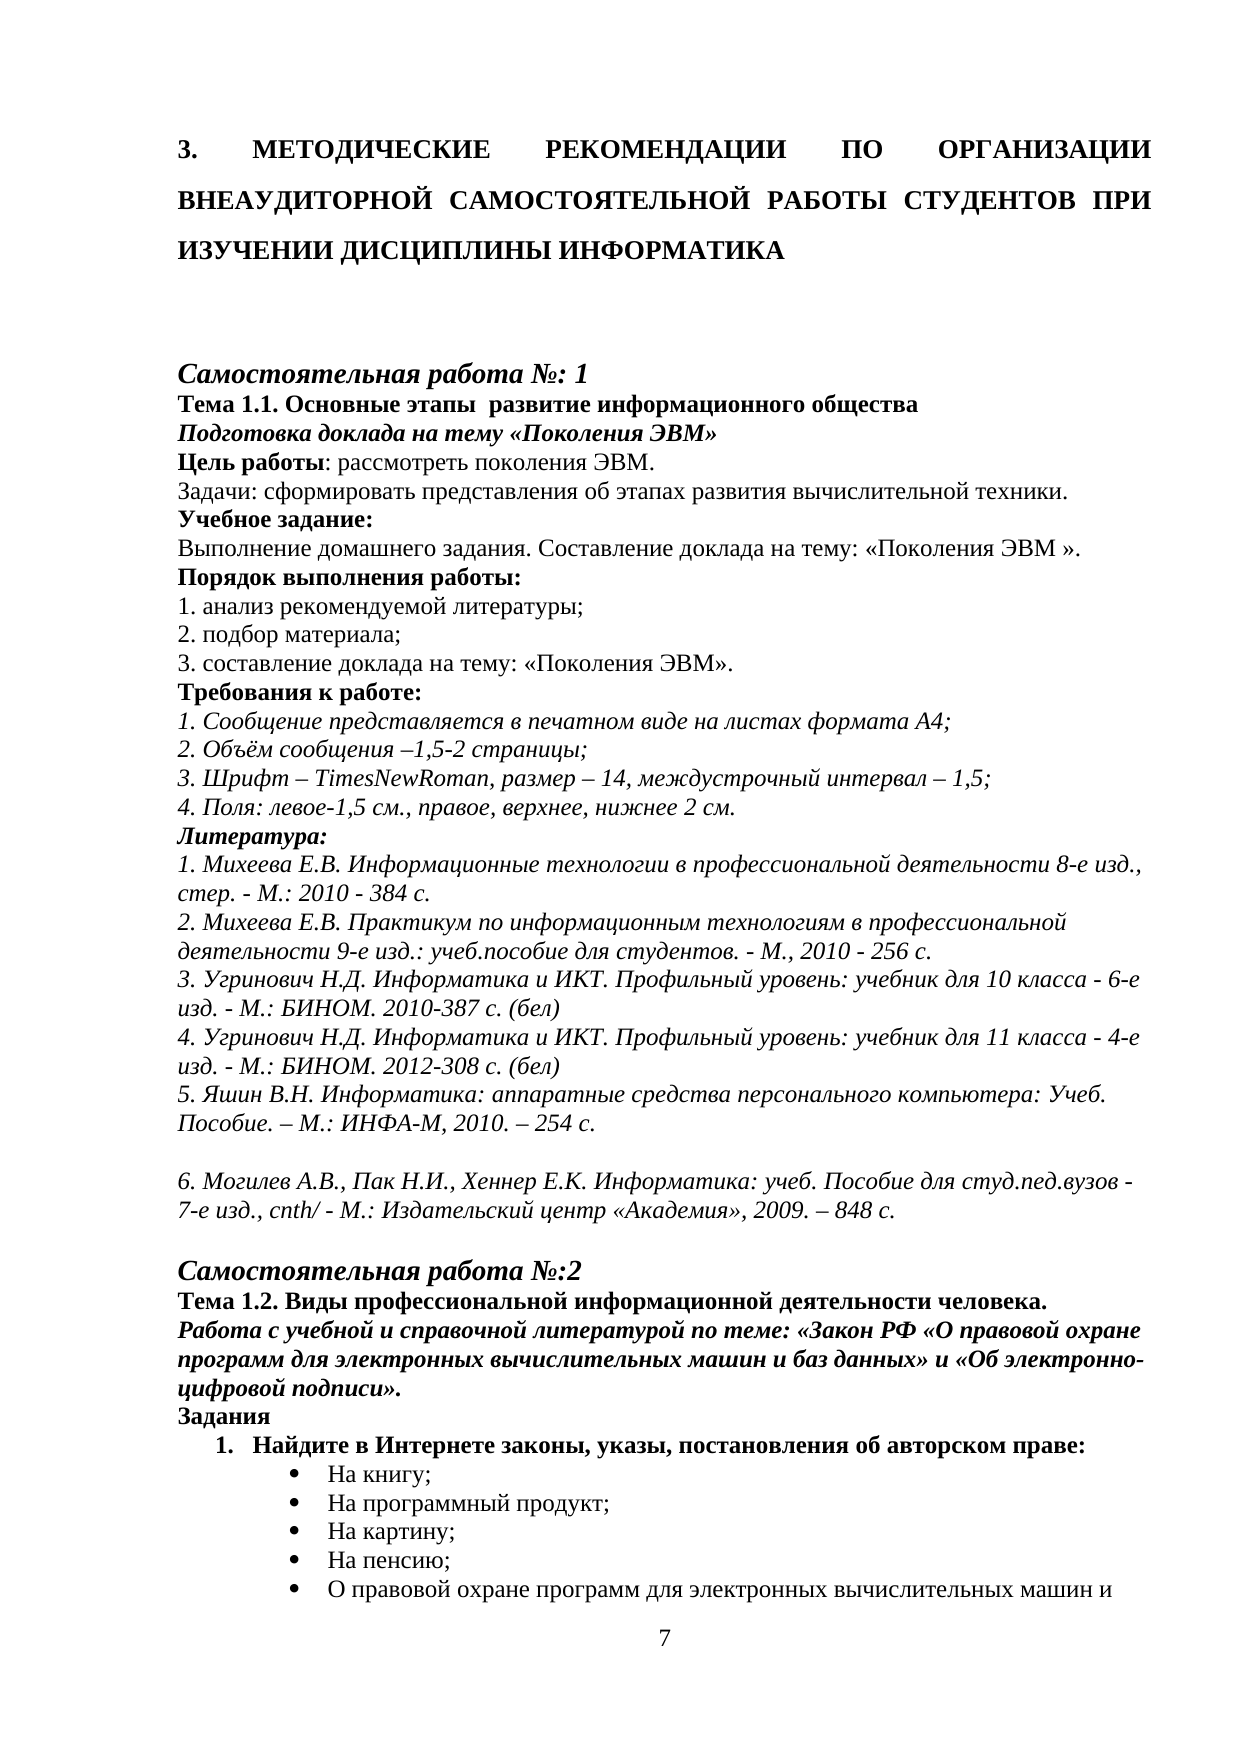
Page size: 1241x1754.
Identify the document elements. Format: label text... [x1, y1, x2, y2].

text Подготовка доклада на тему «Поколения ЭВМ» [177, 418, 1152, 447]
text 3. МЕТОДИЧЕСКИЕ РЕКОМЕНДАЦИИ ПО ОРГАНИЗАЦИИ ВНЕАУДИТОРНОЙ САМОСТОЯТЕЛЬНОЙ РАБОТЫ СТУДЕНТОВ ПРИ ИЗУЧЕНИИ ДИСЦИПЛИНЫ ИНФОРМАТИКА [177, 118, 1152, 270]
text Цель работы: рассмотреть поколения ЭВМ. [177, 447, 1152, 476]
text Учебное задание: [177, 504, 1152, 533]
text 3. Шрифт – TimesNewRoman, размер – 14, междустрочный интервал – 1,5; [177, 763, 1152, 792]
list На программный продукт; [290, 1488, 1152, 1516]
text Задания [177, 1401, 1152, 1430]
text Порядок выполнения работы: [177, 562, 1152, 591]
text Литература: [177, 821, 1152, 849]
list На пенсию; [290, 1545, 1152, 1574]
text Требования к работе: [177, 677, 1152, 706]
text Работа с учебной и справочной литературой по теме: «Закон РФ «О правовой охране программ для электронных вычислительных машин и баз данных» и «Об электронно-цифровой подписи». [177, 1315, 1152, 1401]
text 6. Могилев А.В., Пак Н.И., Хеннер Е.К. Информатика: учеб. Пособие для студ.пед.вузов - 7-е изд., cnth/ - М.: Издательский центр «Академия», 2009. – 848 с. [177, 1166, 1152, 1224]
text 5. Яшин В.Н. Информатика: аппаратные средства персонального компьютера: Учеб. Пособие. – М.: ИНФА-М, 2010. – 254 с. [177, 1079, 1152, 1137]
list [290, 1574, 1152, 1603]
text 2. Михеева Е.В. Практикум по информационным технологиям в профессиональной деятельности 9-е изд.: учеб.пособие для студентов. - М., 2010 - 256 с. [177, 907, 1152, 964]
text 3. Угринович Н.Д. Информатика и ИКТ. Профильный уровень: учебник для 10 класса - 6-е изд. - М.: БИНОМ. 2010-387 с. (бел) [177, 964, 1152, 1022]
text Самостоятельная работа №: 1 [177, 356, 1152, 389]
text Самостоятельная работа №:2 [177, 1253, 1152, 1286]
list Найдите в Интернете законы, указы, постановления об авторском праве: [215, 1430, 1152, 1459]
text 1. анализ рекомендуемой литературы; [177, 591, 1152, 619]
text 1. Сообщение представляется в печатном виде на листах формата А4; [177, 706, 1152, 734]
text 2. подбор материала; [177, 619, 1152, 648]
text 2. Объём сообщения –1,5-2 страницы; [177, 734, 1152, 763]
text Выполнение домашнего задания. Составление доклада на тему: «Поколения ЭВМ ». [177, 533, 1152, 562]
text Тема 1.1. Основные этапы развитие информационного общества [177, 389, 1152, 418]
list На картину; [290, 1516, 1152, 1545]
text 4. Угринович Н.Д. Информатика и ИКТ. Профильный уровень: учебник для 11 класса - 4-е изд. - М.: БИНОМ. 2012-308 с. (бел) [177, 1022, 1152, 1079]
text Задачи: сформировать представления об этапах развития вычислительной техники. [177, 476, 1152, 504]
text 4. Поля: левое-1,5 см., правое, верхнее, нижнее 2 см. [177, 792, 1152, 821]
list На книгу; [290, 1459, 1152, 1488]
text 3. составление доклада на тему: «Поколения ЭВМ». [177, 648, 1152, 677]
text 1. Михеева Е.В. Информационные технологии в профессиональной деятельности 8-е изд., стер. - М.: 2010 - 384 с. [177, 849, 1152, 907]
text Тема 1.2. Виды профессиональной информационной деятельности человека. [177, 1286, 1152, 1315]
